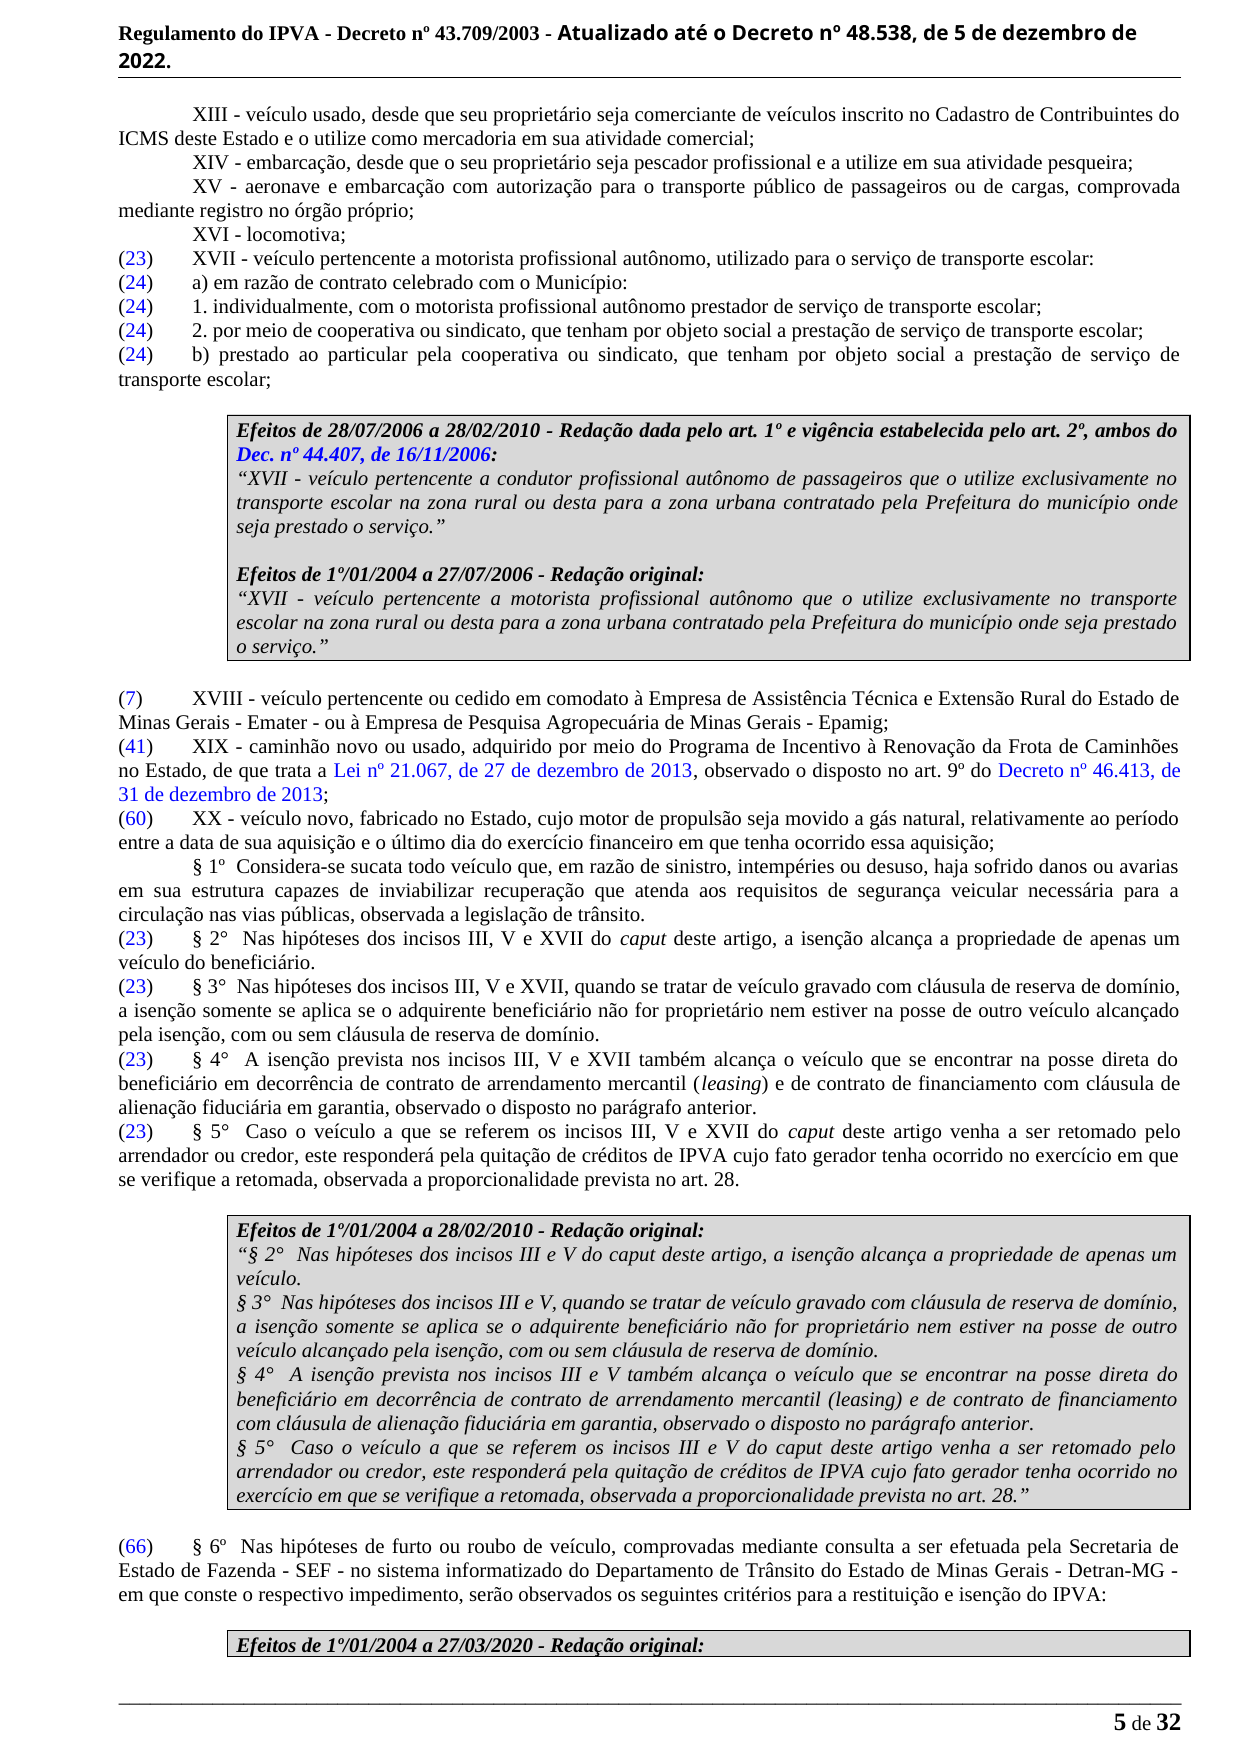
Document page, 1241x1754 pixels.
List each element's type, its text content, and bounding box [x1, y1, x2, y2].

text (60) XX - veículo novo, fabricado no Estado, cujo motor de propulsão seja movido a gás natural, relativamente ao período entre a data de sua aquisição e o último dia do exercício financeiro em que tenha ocorrido essa aquisição; [118, 806, 1181, 854]
text § 1º Considera-se sucata todo veículo que, em razão de sinistro, intempéries ou desuso, haja sofrido danos ou avarias em sua estrutura capazes de inviabilizar recuperação que atenda aos requisitos de segurança veicular necessária para a circulação nas vias públicas, observada a legislação de trânsito. [118, 854, 1181, 926]
text (23) § 5° Caso o veículo a que se referem os incisos III, V e XVII do caput deste artigo venha a ser retomado pelo arrendador ou credor, este responderá pela quitação de créditos de IPVA cujo fato gerador tenha ocorrido no exercício em que se verifique a retomada, observada a proporcionalidade prevista no art. 28. [118, 1119, 1181, 1191]
text (24) a) em razão de contrato celebrado com o Município: [118, 270, 1181, 294]
text Efeitos de 1º/01/2004 a 27/03/2020 - Redação original: [228, 1631, 1189, 1656]
text (24) 2. por meio de cooperativa ou sindicato, que tenham por objeto social a prestação de serviço de transporte escolar; [118, 318, 1181, 342]
text (66) § 6º Nas hipóteses de furto ou roubo de veículo, comprovadas mediante consulta a ser efetuada pela Secretaria de Estado de Fazenda - SEF - no sistema informatizado do Departamento de Trânsito do Estado de Minas Gerais - Detran-MG - em que conste o respectivo impedimento, serão observados os seguintes critérios para a restituição e isenção do IPVA: [118, 1534, 1181, 1606]
text XIII - veículo usado, desde que seu proprietário seja comerciante de veículos inscrito no Cadastro de Contribuintes do ICMS deste Estado e o utilize como mercadoria em sua atividade comercial; [118, 102, 1181, 150]
text XV - aeronave e embarcação com autorização para o transporte público de passageiros ou de cargas, comprovada mediante registro no órgão próprio; [118, 174, 1181, 222]
text (7) XVIII - veículo pertencente ou cedido em comodato à Empresa de Assistência Técnica e Extensão Rural do Estado de Minas Gerais - Emater - ou à Empresa de Pesquisa Agropecuária de Minas Gerais - Epamig; [118, 686, 1181, 734]
text § 5° Caso o veículo a que se referem os incisos III e V do caput deste artigo venha a ser retomado pelo arrendador ou credor, este responderá pela quitação de créditos de IPVA cujo fato gerador tenha ocorrido no exercício em que se verifique a retomada, observada a proporcionalidade prevista no art. 28.” [228, 1431, 1189, 1509]
text “XVII - veículo pertencente a motorista profissional autônomo que o utilize exclusivamente no transporte escolar na zona rural ou desta para a zona urbana contratado pela Prefeitura do município onde seja prestado o serviço.” [228, 583, 1189, 660]
text “XVII - veículo pertencente a condutor profissional autônomo de passageiros que o utilize exclusivamente no transporte escolar na zona rural ou desta para a zona urbana contratado pela Prefeitura do município onde seja prestado o serviço.” [228, 463, 1189, 535]
text (41) XIX - caminhão novo ou usado, adquirido por meio do Programa de Incentivo à Renovação da Frota de Caminhões no Estado, de que trata a Lei nº 21.067, de 27 de dezembro de 2013, observado o disposto no art. 9º do Decreto nº 46.413, de 31 de dezembro de 2013; [118, 734, 1181, 806]
text (23) § 4° A isenção prevista nos incisos III, V e XVII também alcança o veículo que se encontrar na posse direta do beneficiário em decorrência de contrato de arrendamento mercantil (leasing) e de contrato de financiamento com cláusula de alienação fiduciária em garantia, observado o disposto no parágrafo anterior. [118, 1046, 1181, 1119]
text (23) § 3° Nas hipóteses dos incisos III, V e XVII, quando se tratar de veículo gravado com cláusula de reserva de domínio, a isenção somente se aplica se o adquirente beneficiário não for proprietário nem estiver na posse de outro veículo alcançado pela isenção, com ou sem cláusula de reserva de domínio. [118, 974, 1181, 1046]
text § 4° A isenção prevista nos incisos III e V também alcança o veículo que se encontrar na posse direta do beneficiário em decorrência de contrato de arrendamento mercantil (leasing) e de contrato de financiamento com cláusula de alienação fiduciária em garantia, observado o disposto no parágrafo anterior. [228, 1359, 1189, 1431]
text (23) § 2° Nas hipóteses dos incisos III, V e XVII do caput deste artigo, a isenção alcança a propriedade de apenas um veículo do beneficiário. [118, 926, 1181, 974]
text Efeitos de 1º/01/2004 a 27/07/2006 - Redação original: [228, 559, 1189, 583]
text XVI - locomotiva; [118, 222, 1181, 246]
text (23) XVII - veículo pertencente a motorista profissional autônomo, utilizado para o serviço de transporte escolar: [118, 246, 1181, 270]
text Efeitos de 1º/01/2004 a 28/02/2010 - Redação original: [228, 1216, 1189, 1239]
text § 3° Nas hipóteses dos incisos III e V, quando se tratar de veículo gravado com cláusula de reserva de domínio, a isenção somente se aplica se o adquirente beneficiário não for proprietário nem estiver na posse de outro veículo alcançado pela isenção, com ou sem cláusula de reserva de domínio. [228, 1287, 1189, 1359]
text Efeitos de 28/07/2006 a 28/02/2010 - Redação dada pelo art. 1º e vigência estabelecida pelo art. 2º, ambos do Dec. nº 44.407, de 16/11/2006: [228, 416, 1189, 463]
text “§ 2° Nas hipóteses dos incisos III e V do caput deste artigo, a isenção alcança a propriedade de apenas um veículo. [228, 1239, 1189, 1287]
text XIV - embarcação, desde que o seu proprietário seja pescador profissional e a utilize em sua atividade pesqueira; [118, 150, 1181, 174]
text (24) 1. individualmente, com o motorista profissional autônomo prestador de serviço de transporte escolar; [118, 294, 1181, 318]
text (24) b) prestado ao particular pela cooperativa ou sindicato, que tenham por objeto social a prestação de serviço de transporte escolar; [118, 342, 1181, 391]
